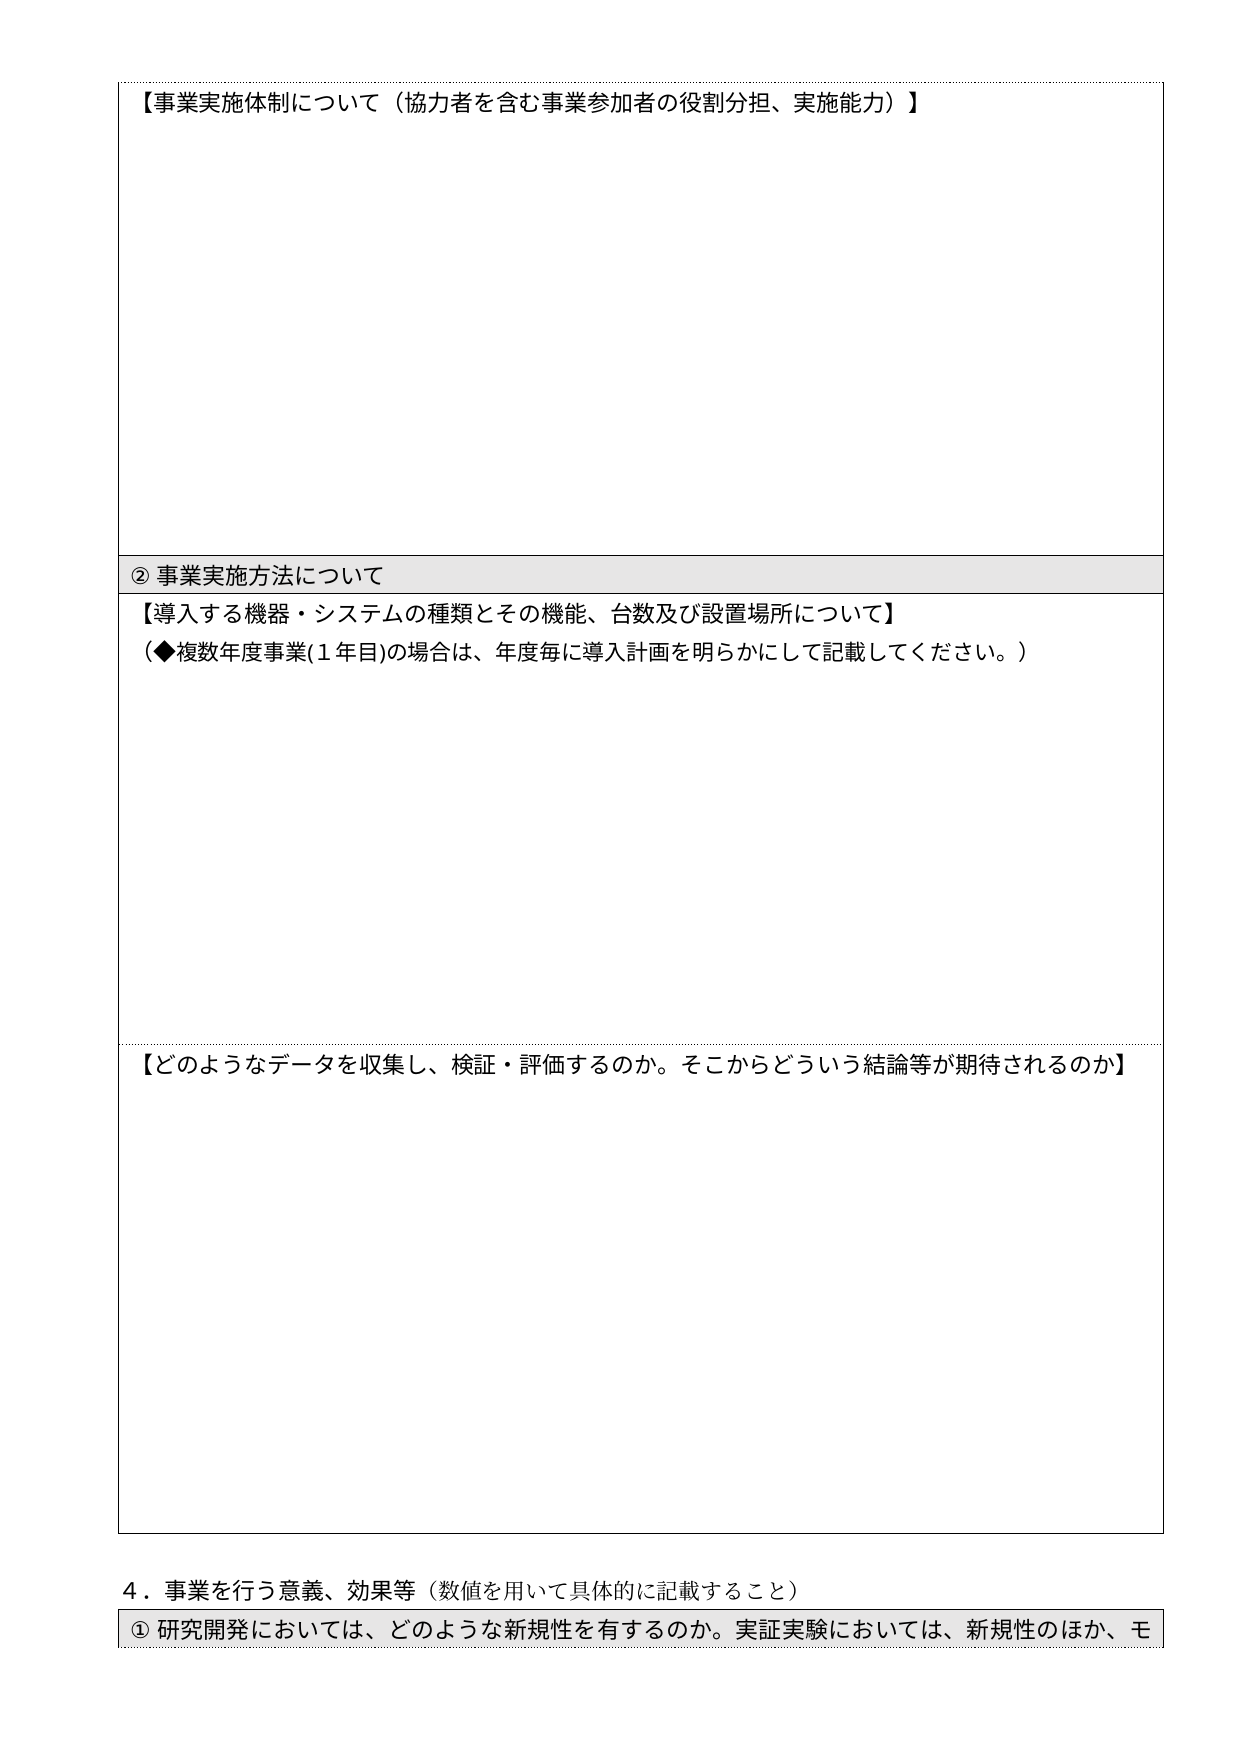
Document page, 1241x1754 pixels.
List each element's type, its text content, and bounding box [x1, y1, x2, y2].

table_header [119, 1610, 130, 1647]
table_cell 【導入する機器・システムの種類とその機能、台数及び設置場所について】 （◆複数年度事業(１年目)の場合は、年度毎に導入計画を明らかにして記載してください。） [119, 594, 1163, 1044]
table_cell 【事業実施体制について（協力者を含む事業参加者の役割分担、実施能力）】 [119, 82, 1163, 554]
table_cell 【どのようなデータを収集し、検証・評価するのか。そこからどういう結論等が期待されるのか】 [119, 1044, 1163, 1533]
text ４．事業を行う意義、効果等（数値を用いて具体的に記載すること） [118, 1571, 1152, 1609]
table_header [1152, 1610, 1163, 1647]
table_cell ② 事業実施方法について [119, 556, 1163, 593]
